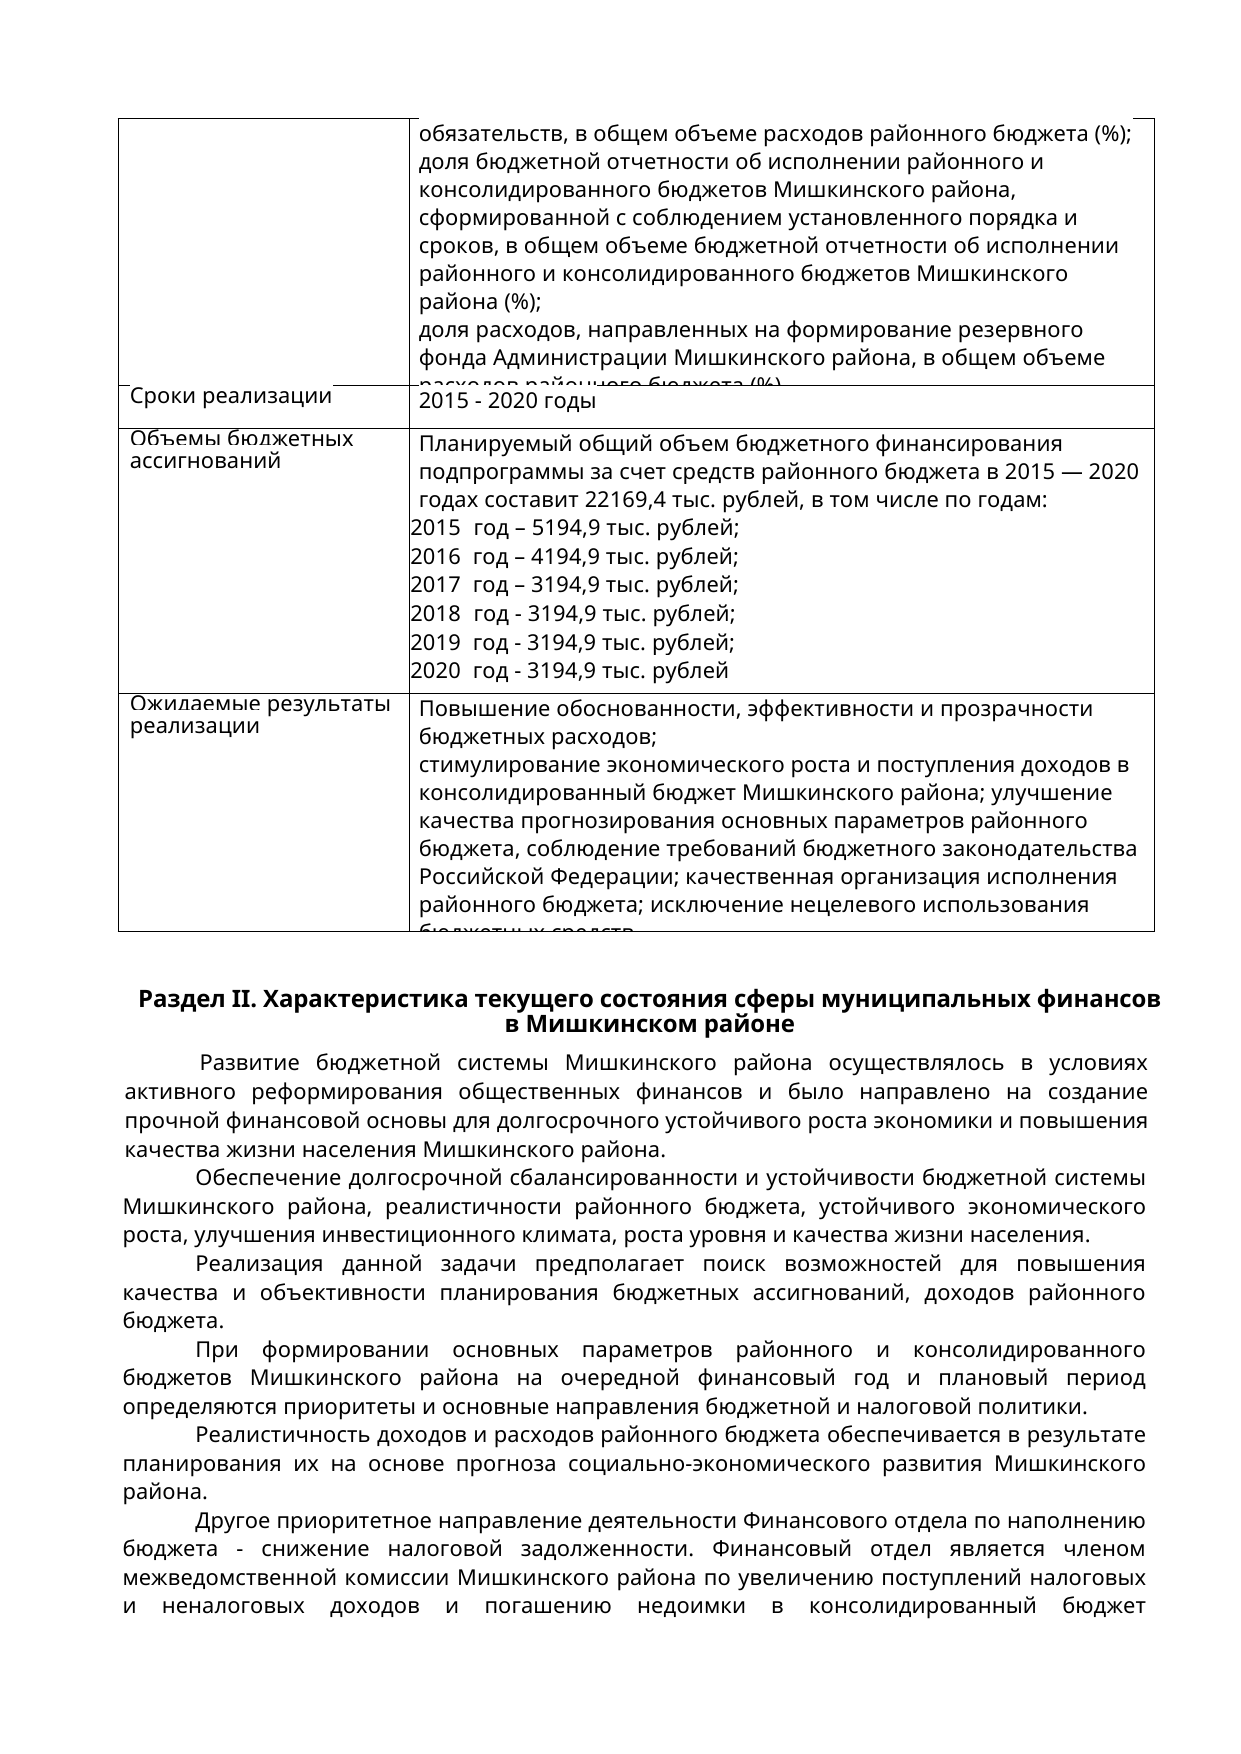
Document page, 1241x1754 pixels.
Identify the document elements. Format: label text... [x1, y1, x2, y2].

table_cell Ожидаемые результаты реализации [119, 694, 409, 931]
text Обеспечение долгосрочной сбалансированности и устойчивости бюджетной системы Мишкинского района, реалистичности районного бюджета, устойчивого экономического роста, улучшения инвестиционного климата, роста уровня и качества жизни населения. [122, 1163, 1147, 1248]
text Раздел II. Характеристика текущего состояния сферы муниципальных финансов [131, 988, 1168, 1012]
text в Мишкинском районе [131, 1013, 1168, 1037]
text Развитие бюджетной системы Мишкинского района осуществлялось в условиях активного реформирования общественных финансов и было направлено на создание прочной финансовой основы для долгосрочного устойчивого роста экономики и повышения качества жизни населения Мишкинского района. [124, 1047, 1149, 1163]
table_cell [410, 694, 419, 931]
table_cell Сроки реализации [119, 386, 409, 428]
table_cell 2015 - 2020 годы [410, 386, 1154, 428]
table_cell Повышение обоснованности, эффективности и прозрачности бюджетных расходов; стимулирование экономического роста и поступления доходов в консолидированный бюджет Мишкинского района; улучшение качества прогнозирования основных параметров районного бюджета, соблюдение требований бюджетного законодательства Российской Федерации; качественная организация исполнения районного бюджета; исключение нецелевого использования бюджетных средств [634, 694, 1154, 931]
text Реализация данной задачи предполагает поиск возможностей для повышения качества и объективности планирования бюджетных ассигнований, доходов районного бюджета. [122, 1248, 1147, 1334]
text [122, 1505, 1147, 1619]
table_cell [119, 119, 409, 385]
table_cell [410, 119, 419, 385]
table_cell Объемы бюджетных ассигнований [119, 429, 409, 693]
text Реалистичность доходов и расходов районного бюджета обеспечивается в результате планирования их на основе прогноза социально-экономического развития Мишкинского района. [122, 1420, 1147, 1505]
text При формировании основных параметров районного и консолидированного бюджетов Мишкинского района на очередной финансовый год и плановый период определяются приоритеты и основные направления бюджетной и налоговой политики. [122, 1334, 1147, 1420]
table_cell Планируемый общий объем бюджетного финансирования подпрограммы за счет средств районного бюджета в 2015 — 2020 годах составит 22169,4 тыс. рублей, в том числе по годам: год – 5194,9 тыс. рублей; год – 4194,9 тыс. рублей; год – 3194,9 тыс. рублей; год - 3194,9 тыс. рублей; год - 3194,9 тыс. рублей; год - 3194,9 тыс. рублей [410, 429, 1154, 693]
table_cell обязательств, в общем объеме расходов районного бюджета (%); доля бюджетной отчетности об исполнении районного и консолидированного бюджетов Мишкинского района, сформированной с соблюдением установленного порядка и сроков, в общем объеме бюджетной отчетности об исполнении районного и консолидированного бюджетов Мишкинского района (%); доля расходов, направленных на формирование резервного фонда Администрации Мишкинского района, в общем объеме расходов районного бюджета (%) [542, 119, 1154, 385]
